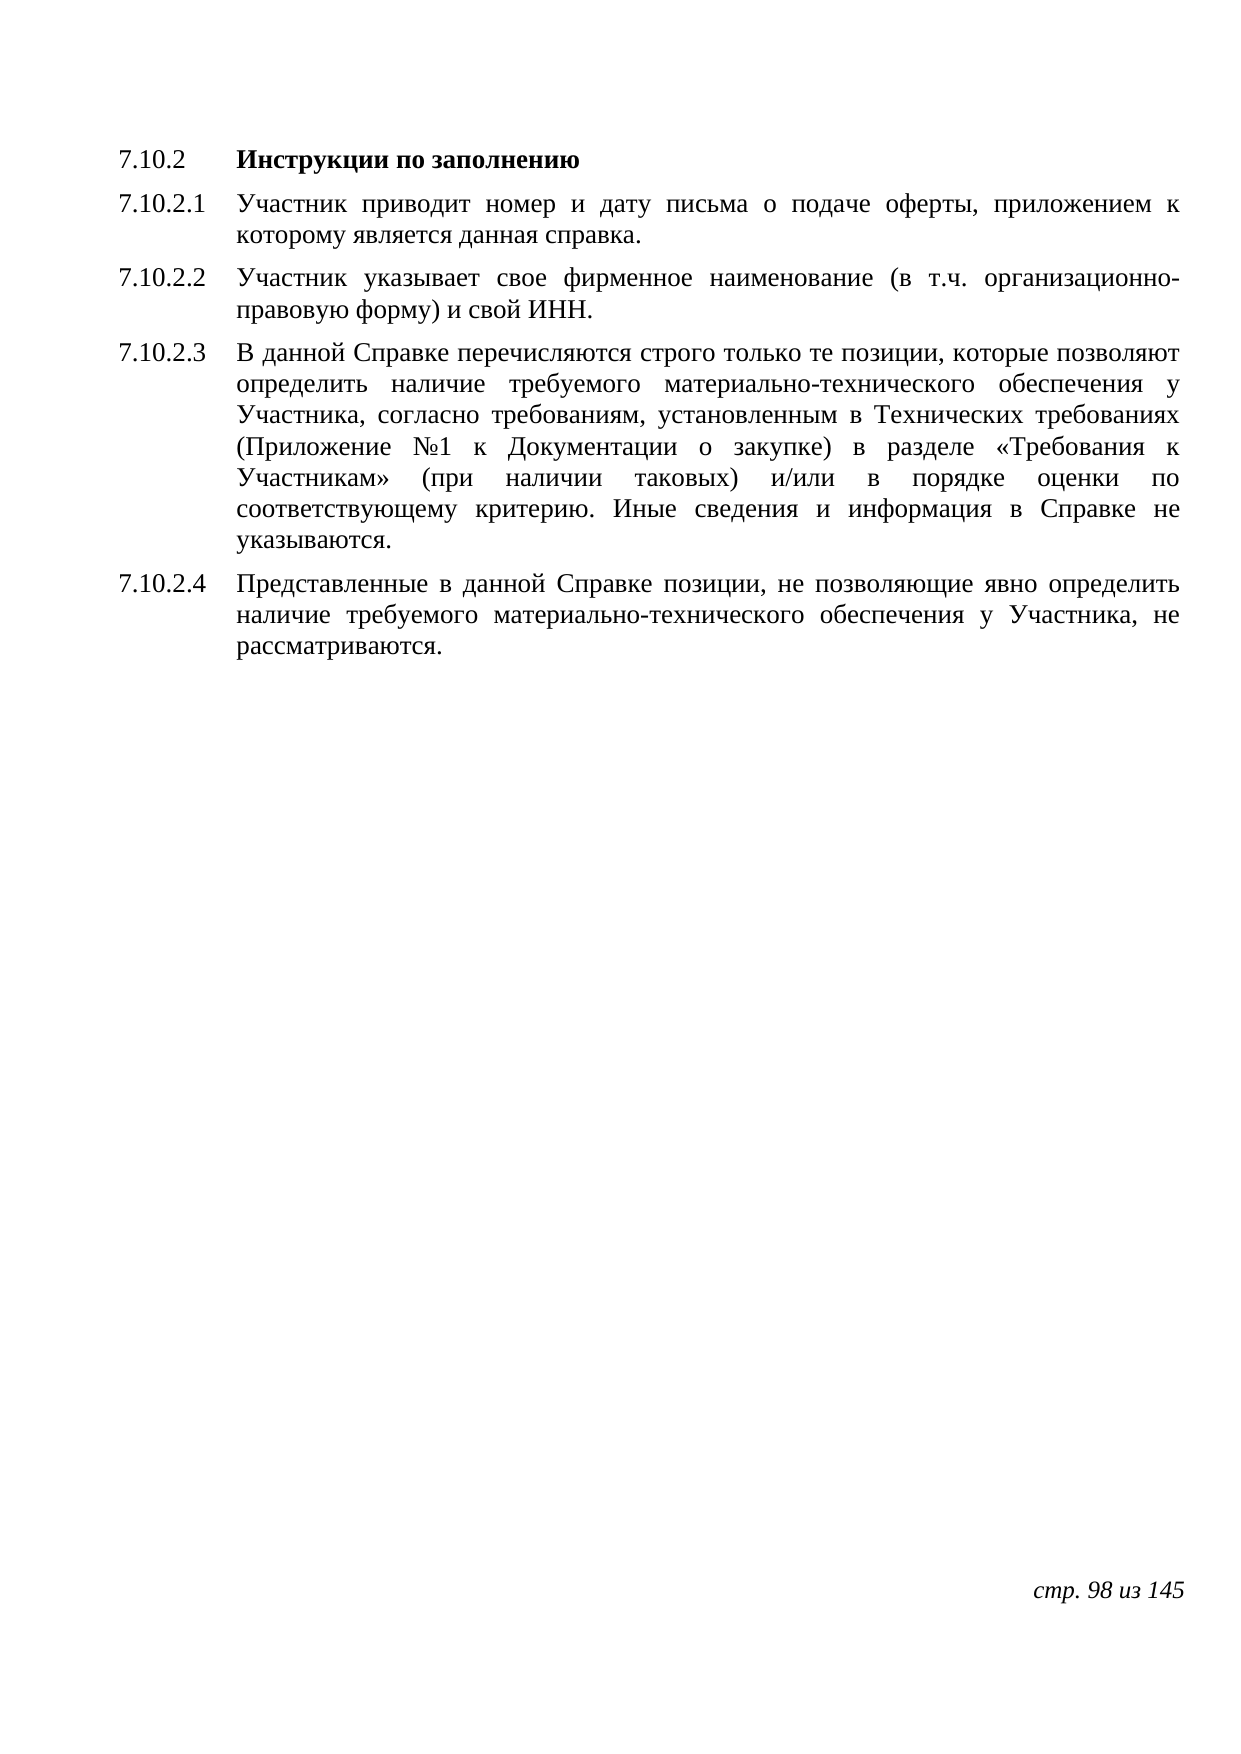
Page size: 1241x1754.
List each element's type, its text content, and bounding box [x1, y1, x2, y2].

text Участник указывает свое фирменное наименование (в т.ч. организационно-правовую форму) и свой ИНН. [118, 262, 1181, 324]
text Участник приводит номер и дату письма о подаче оферты, приложением к которому является данная справка. [118, 187, 1181, 249]
text Представленные в данной Справке позиции, не позволяющие явно определить наличие требуемого материально-технического обеспечения у Участника, не рассматриваются. [118, 567, 1181, 660]
text Инструкции по заполнению [118, 143, 1181, 174]
text В данной Справке перечисляются строго только те позиции, которые позволяют определить наличие требуемого материально-технического обеспечения у Участника, согласно требованиям, установленным в Технических требованиях (Приложение №1 к Документации о закупке) в разделе «Требования к Участникам» (при наличии таковых) и/или в порядке оценки по соответствующему критерию. Иные сведения и информация в Справке не указываются. [118, 336, 1181, 554]
